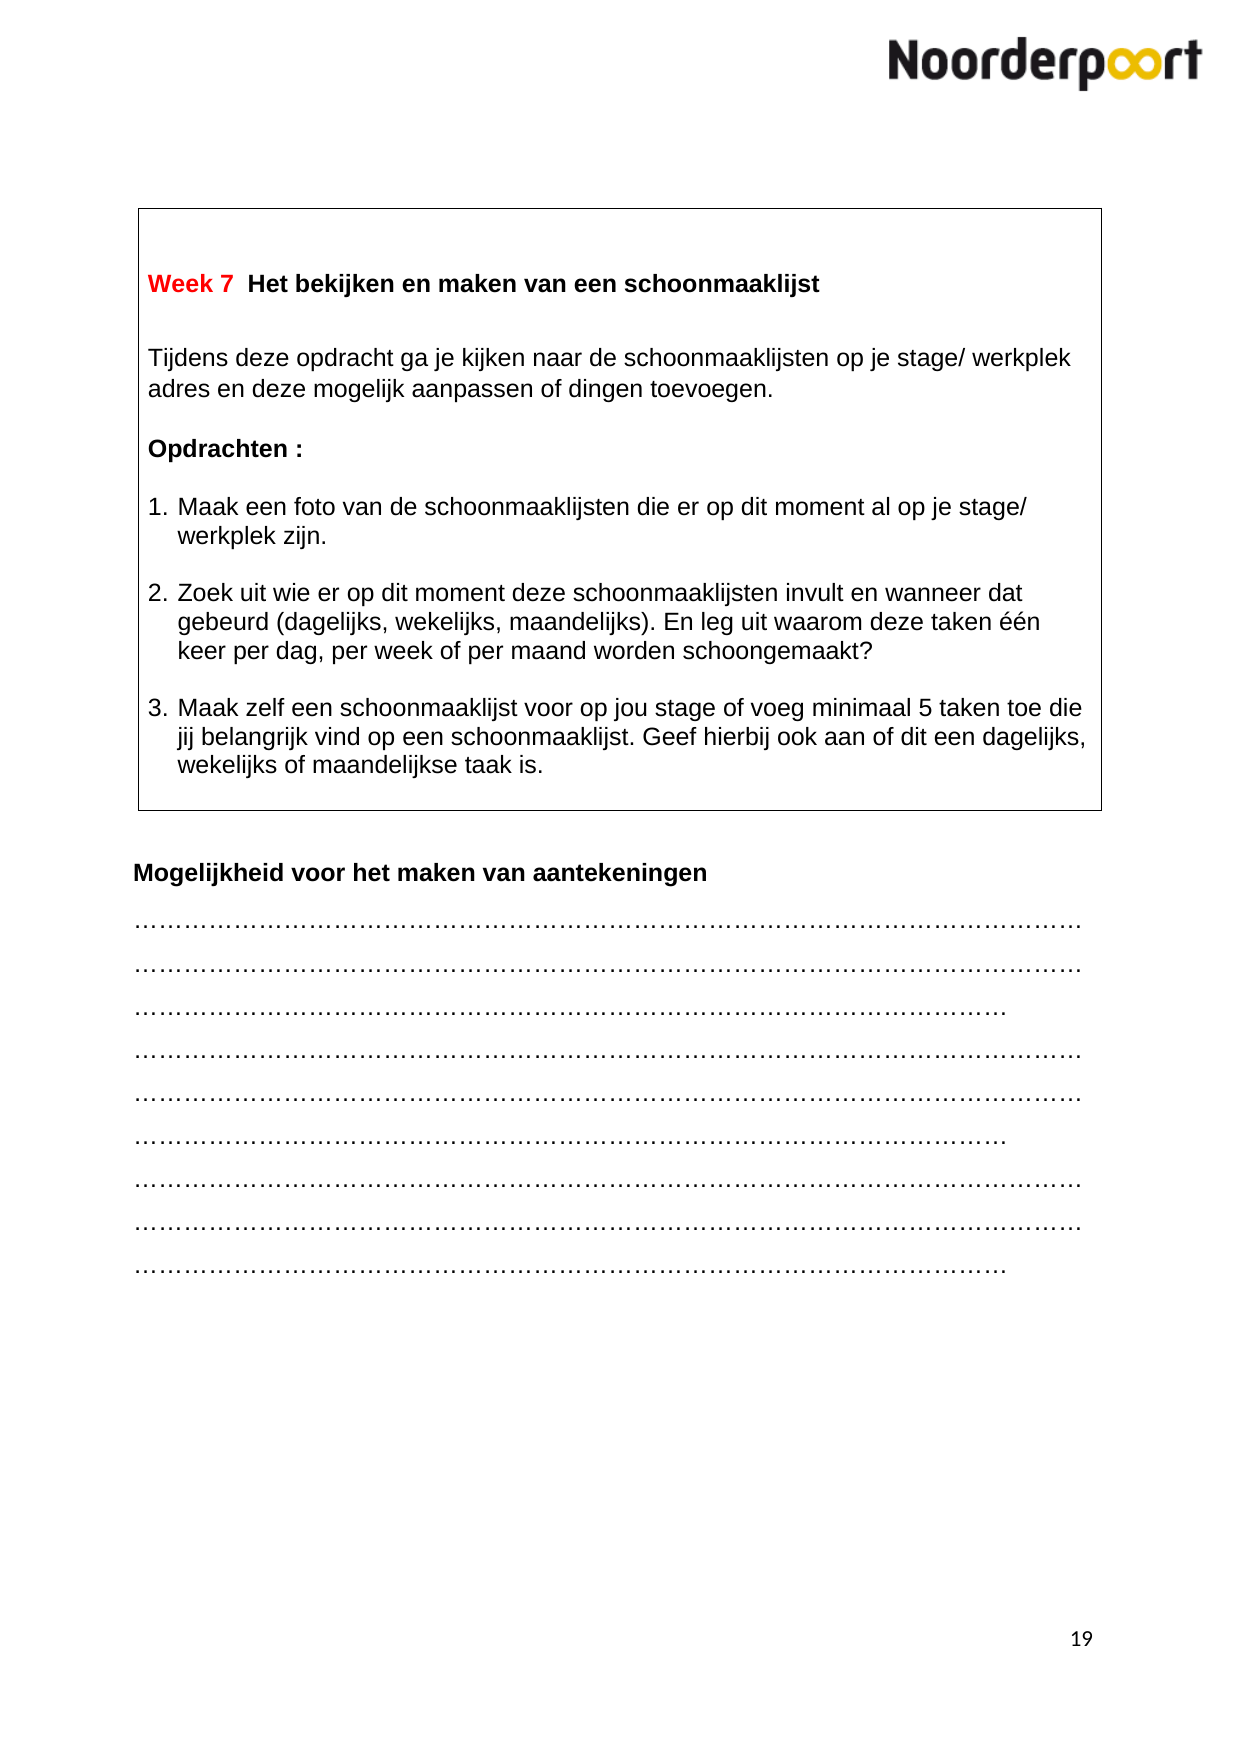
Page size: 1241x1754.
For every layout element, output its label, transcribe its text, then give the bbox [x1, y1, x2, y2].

text Week 7 Het bekijken en maken van een schoonmaaklijst [139, 266, 1101, 298]
text Opdrachten : [139, 431, 1101, 463]
text ……………………………………………………………………………………………………………………………………………………………………………………………………………………………………………………………………………………………………… [133, 1164, 1093, 1279]
picture [882, 31, 1205, 93]
text Tijdens deze opdracht ga je kijken naar de schoonmaaklijsten op je stage/ werkplek adres en deze mogelijk aanpassen of dingen toevoegen. [139, 339, 1101, 402]
list Zoek uit wie er op dit moment deze schoonmaaklijsten invult en wanneer dat gebeurd (dagelijks, wekelijks, maandelijks). En leg uit waarom deze taken één keer per dag, per week of per maand worden schoongemaakt? [148, 578, 1093, 664]
list Maak een foto van de schoonmaaklijsten die er op dit moment al op je stage/ werkplek zijn. [139, 489, 1101, 549]
text ……………………………………………………………………………………………………………………………………………………………………………………………………………………………………………………………………………………………………… [133, 1035, 1093, 1150]
text ……………………………………………………………………………………………………………………………………………………………………………………………………………………………………………………………………………………………………… [133, 906, 1093, 1021]
text Mogelijkheid voor het maken van aantekeningen [133, 858, 1093, 887]
list Maak zelf een schoonmaaklijst voor op jou stage of voeg minimaal 5 taken toe die jij belangrijk vind op een schoonmaaklijst. Geef hierbij ook aan of dit een dagelijks, wekelijks of maandelijkse taak is. [139, 690, 1101, 779]
